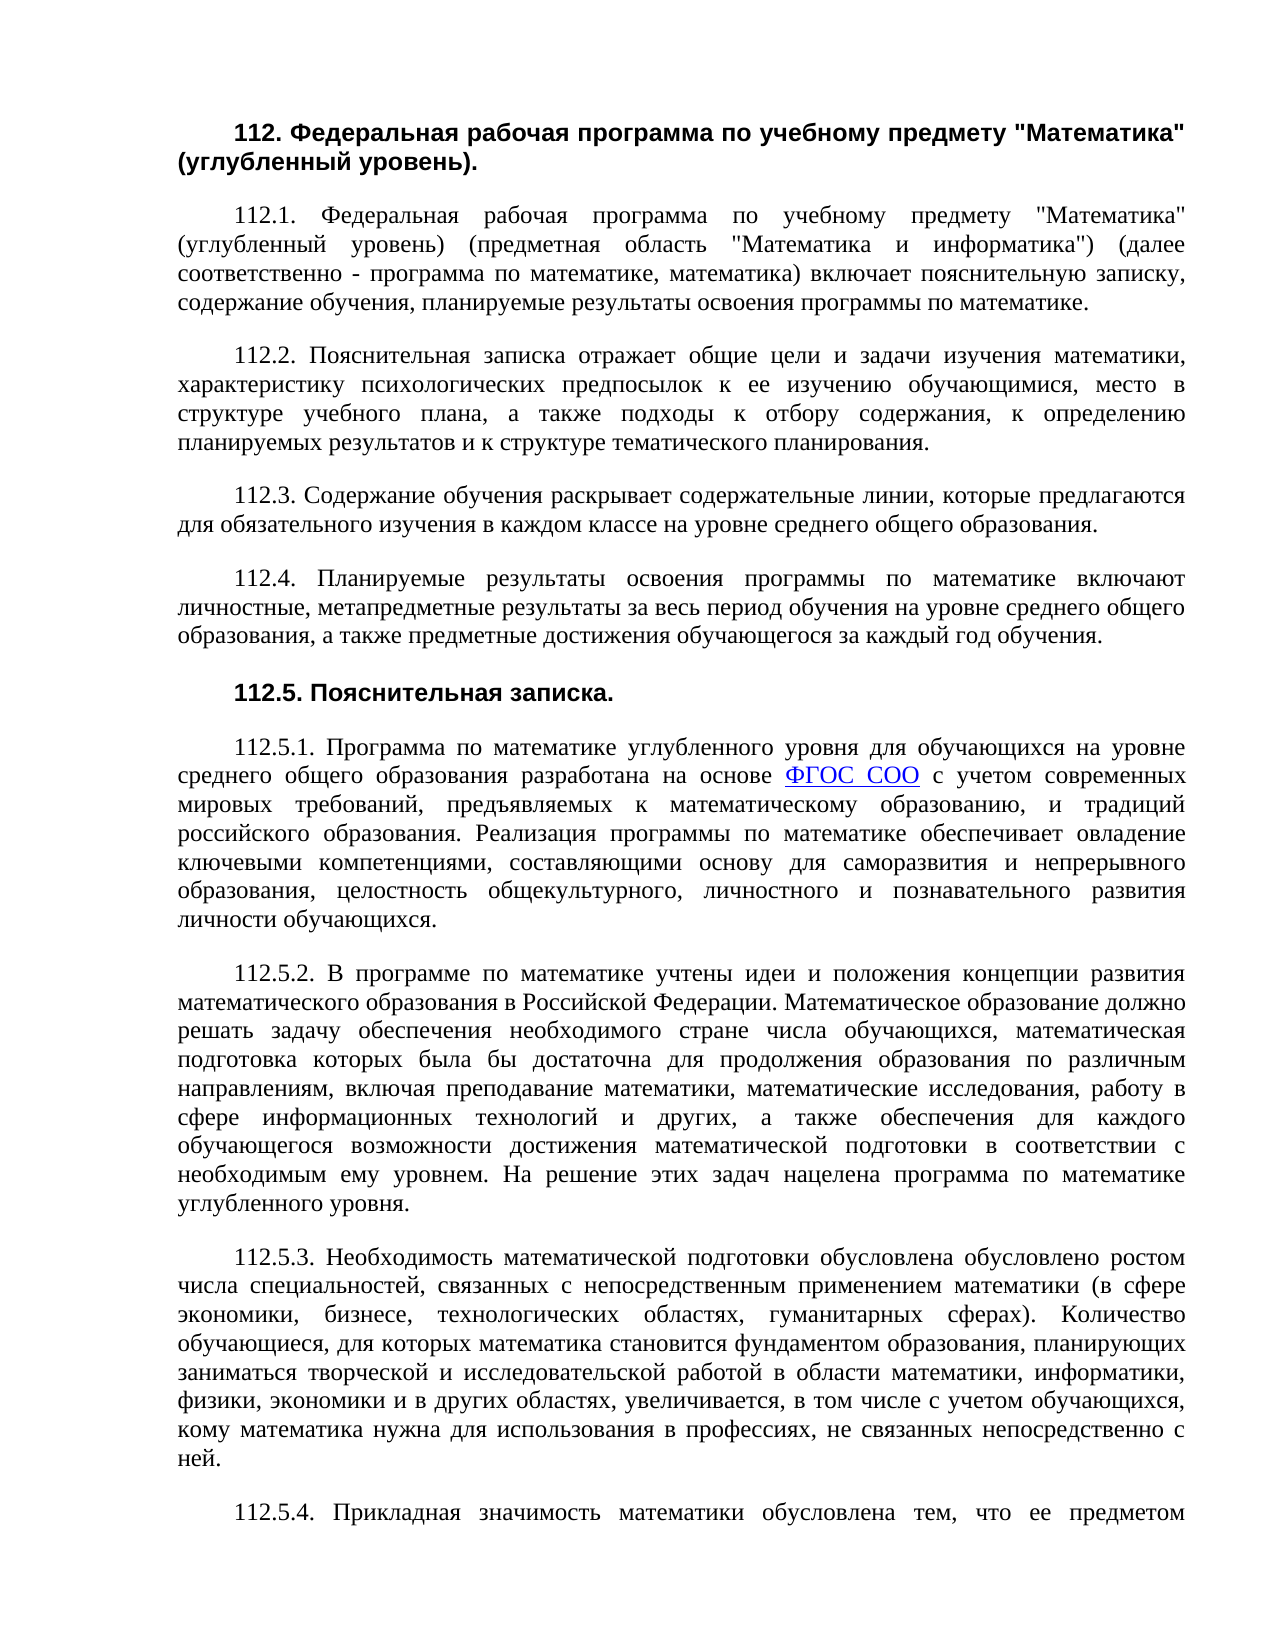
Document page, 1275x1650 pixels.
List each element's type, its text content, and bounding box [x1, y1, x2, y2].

text 112.5. Пояснительная записка. [177, 678, 1186, 707]
text 112.5.3. Необходимость математической подготовки обусловлена обусловлено ростом числа специальностей, связанных с непосредственным применением математики (в сфере экономики, бизнесе, технологических областях, гуманитарных сферах). Количество обучающиеся, для которых математика становится фундаментом образования, планирующих заниматься творческой и исследовательской работой в области математики, информатики, физики, экономики и в других областях, увеличивается, в том числе с учетом обучающихся, кому математика нужна для использования в профессиях, не связанных непосредственно с ней. [177, 1242, 1186, 1472]
text 112.4. Планируемые результаты освоения программы по математике включают личностные, метапредметные результаты за весь период обучения на уровне среднего общего образования, а также предметные достижения обучающегося за каждый год обучения. [177, 563, 1186, 649]
text 112.3. Содержание обучения раскрывает содержательные линии, которые предлагаются для обязательного изучения в каждом классе на уровне среднего общего образования. [177, 481, 1186, 538]
text 112. Федеральная рабочая программа по учебному предмету "Математика" (углубленный уровень). [177, 118, 1186, 176]
text 112.5.1. Программа по математике углубленного уровня для обучающихся на уровне среднего общего образования разработана на основе ФГОС СОО с учетом современных мировых требований, предъявляемых к математическому образованию, и традиций российского образования. Реализация программы по математике обеспечивает овладение ключевыми компетенциями, составляющими основу для саморазвития и непрерывного образования, целостность общекультурного, личностного и познавательного развития личности обучающихся. [177, 732, 1186, 933]
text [177, 1497, 1186, 1526]
text 112.2. Пояснительная записка отражает общие цели и задачи изучения математики, характеристику психологических предпосылок к ее изучению обучающимися, место в структуре учебного плана, а также подходы к отбору содержания, к определению планируемых результатов и к структуре тематического планирования. [177, 341, 1186, 456]
text 112.1. Федеральная рабочая программа по учебному предмету "Математика" (углубленный уровень) (предметная область "Математика и информатика") (далее соответственно - программа по математике, математика) включает пояснительную записку, содержание обучения, планируемые результаты освоения программы по математике. [177, 201, 1186, 316]
text 112.5.2. В программе по математике учтены идеи и положения концепции развития математического образования в Российской Федерации. Математическое образование должно решать задачу обеспечения необходимого стране числа обучающихся, математическая подготовка которых была бы достаточна для продолжения образования по различным направлениям, включая преподавание математики, математические исследования, работу в сфере информационных технологий и других, а также обеспечения для каждого обучающегося возможности достижения математической подготовки в соответствии с необходимым ему уровнем. На решение этих задач нацелена программа по математике углубленного уровня. [177, 958, 1186, 1217]
